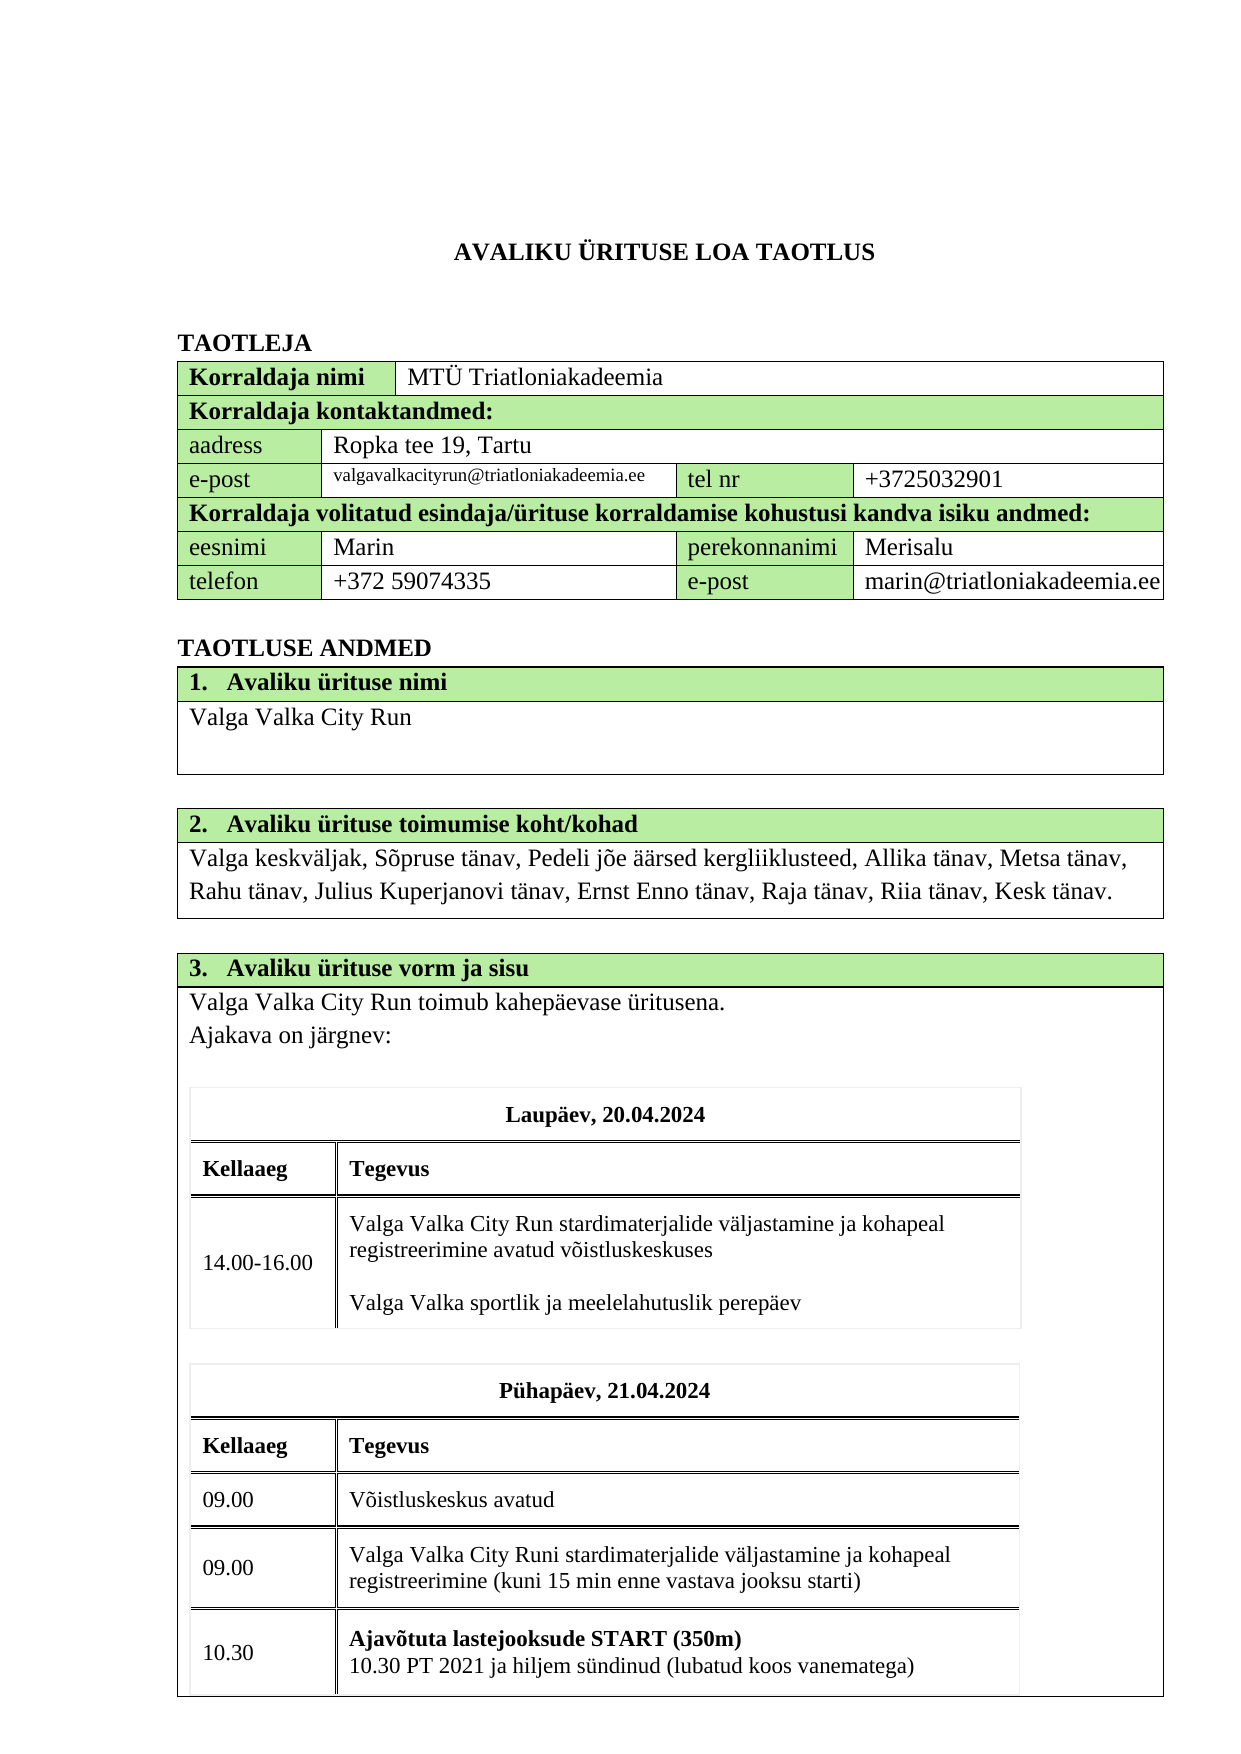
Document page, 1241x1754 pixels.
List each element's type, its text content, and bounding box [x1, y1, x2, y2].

table_cell tel nr [677, 464, 853, 497]
table_cell marin@triatloniakadeemia.ee [854, 566, 1163, 599]
table_cell Korraldaja kontaktandmed: [178, 396, 1163, 429]
text TAOTLEJA [177, 328, 1152, 357]
table_cell eesnimi [178, 532, 321, 565]
table_cell +3725032901 [854, 464, 1163, 497]
table_cell aadress [178, 430, 321, 463]
table_cell +372 59074335 [322, 566, 676, 599]
table_header Avaliku ürituse vorm ja sisu [178, 954, 1163, 986]
table_cell Valga Valka City Run [178, 702, 1163, 773]
table_cell e-post [677, 566, 853, 599]
table_cell Merisalu [854, 532, 1163, 565]
table_cell Marin [322, 532, 676, 565]
table_header Avaliku ürituse toimumise koht/kohad [178, 809, 1163, 842]
table_header MTÜ Triatloniakadeemia [396, 362, 1163, 395]
table_header Korraldaja nimi [178, 362, 395, 395]
text AVALIKU ÜRITUSE LOA TAOTLUS [177, 237, 1152, 266]
table_cell Korraldaja volitatud esindaja/ürituse korraldamise kohustusi kandva isiku andmed: [178, 498, 1163, 531]
table_cell valgavalkacityrun@triatloniakadeemia.ee [322, 464, 676, 497]
table_cell perekonnanimi [677, 532, 853, 565]
table_cell telefon [178, 566, 321, 599]
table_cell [178, 988, 1163, 1696]
text TAOTLUSE ANDMED [177, 633, 1152, 662]
table_header Avaliku ürituse nimi [178, 668, 1163, 701]
table_cell Valga keskväljak, Sõpruse tänav, Pedeli jõe äärsed kergliiklusteed, Allika tänav, Metsa tänav, Rahu tänav, Julius Kuperjanovi tänav, Ernst Enno tänav, Raja tänav, Riia tänav, Kesk tänav. [178, 843, 1163, 918]
table_cell Ropka tee 19, Tartu [322, 430, 1163, 463]
table_cell e-post [178, 464, 321, 497]
